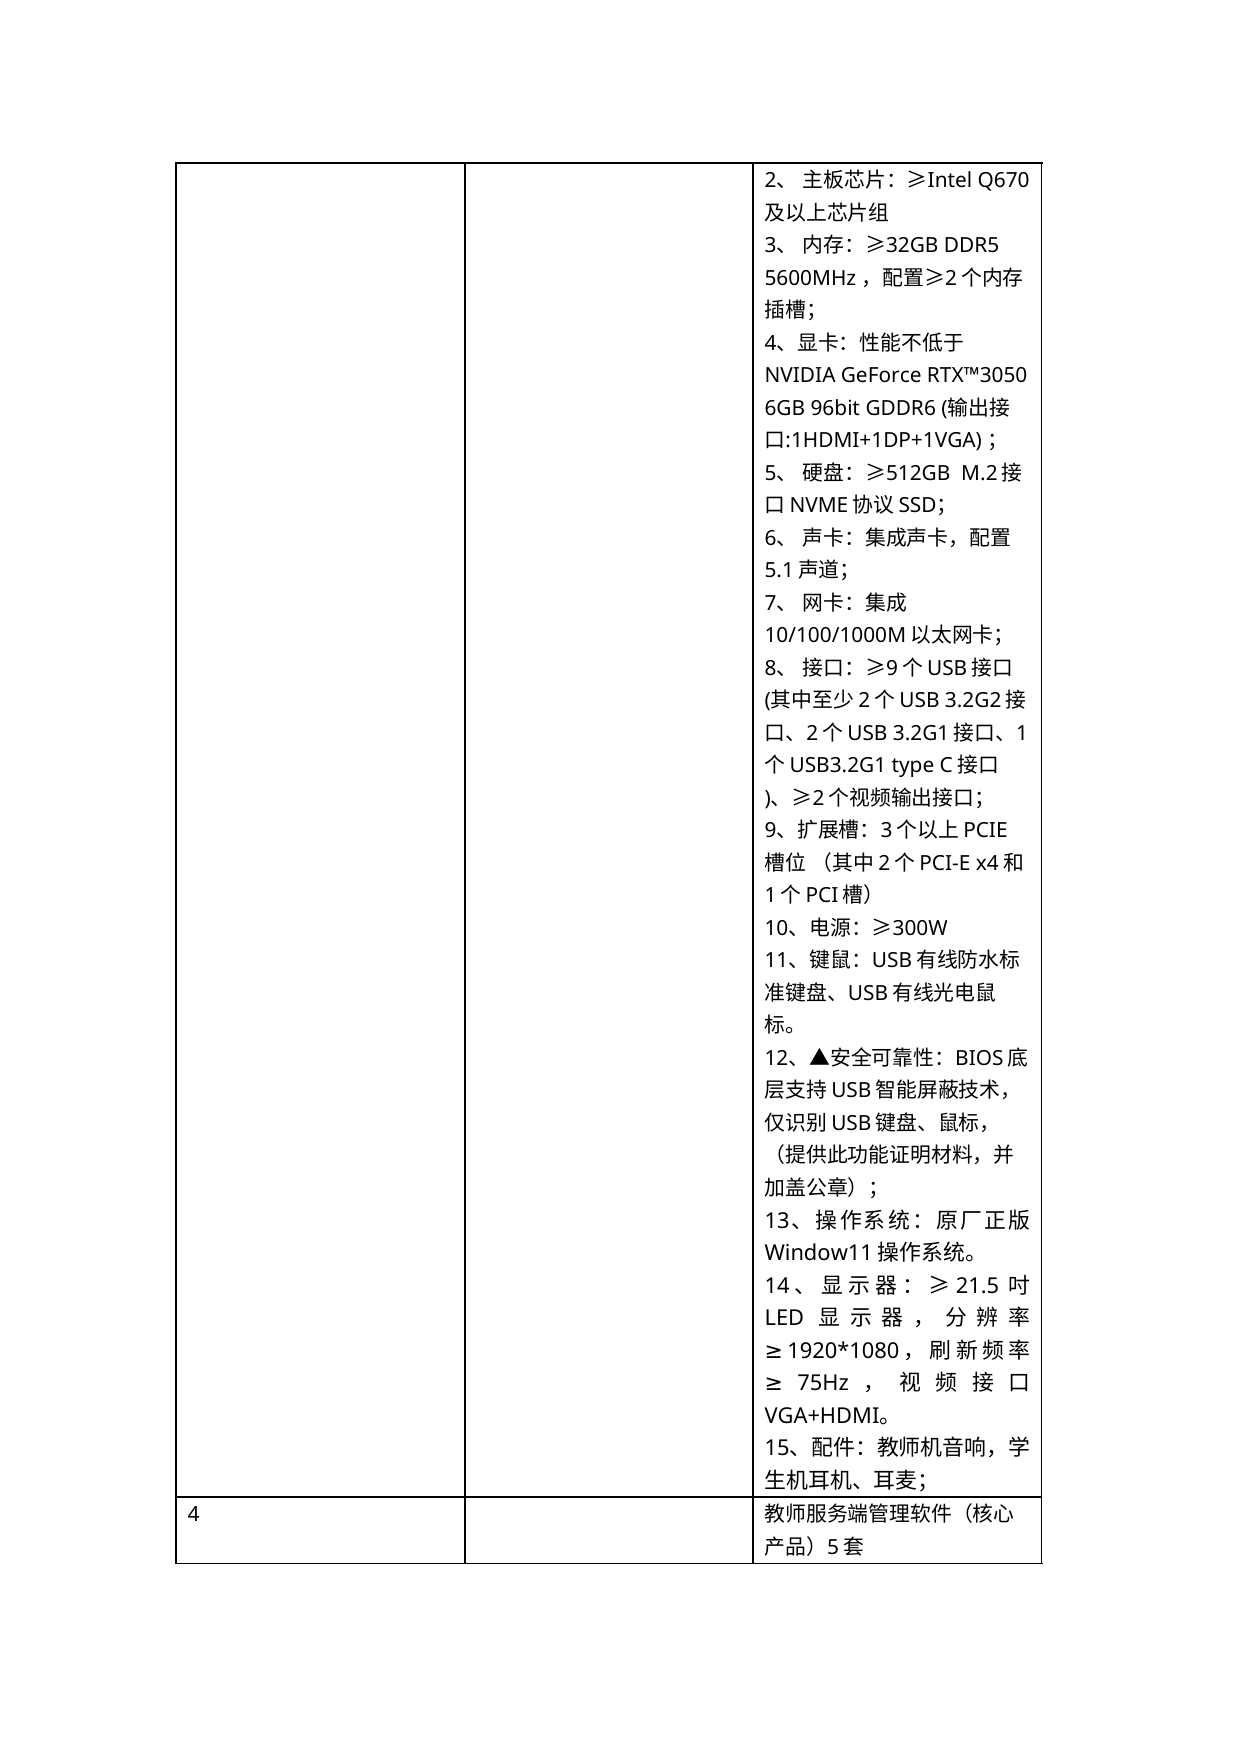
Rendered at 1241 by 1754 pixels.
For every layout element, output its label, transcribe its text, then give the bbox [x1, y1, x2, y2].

table_cell [466, 164, 752, 1496]
table_cell [466, 1498, 752, 1563]
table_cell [754, 164, 1041, 1496]
table_cell 4 [177, 1498, 464, 1563]
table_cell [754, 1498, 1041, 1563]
table_cell 3 [177, 164, 464, 1496]
